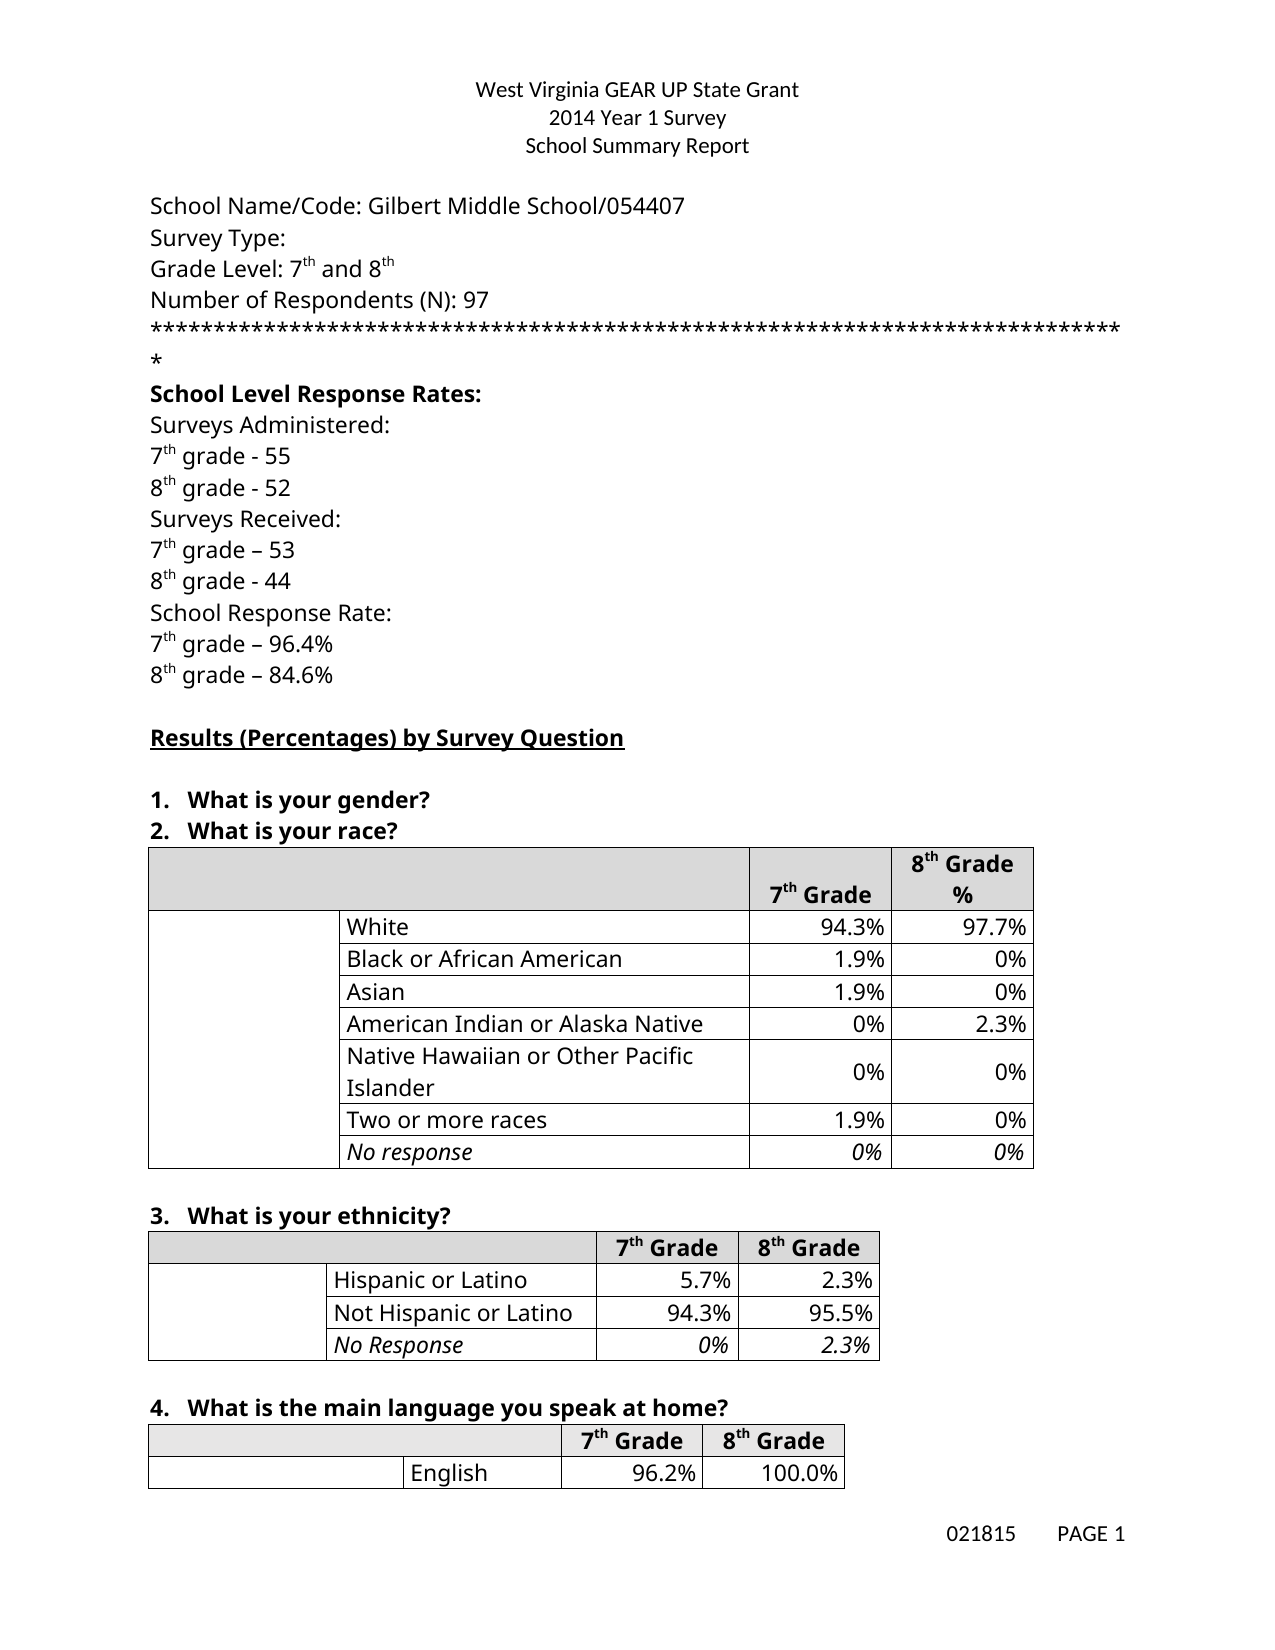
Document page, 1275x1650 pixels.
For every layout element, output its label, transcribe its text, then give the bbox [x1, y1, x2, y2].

text 7th grade - 55 [150, 440, 1125, 472]
text Surveys Administered: [150, 409, 1125, 440]
table_header 7th Grade [562, 1425, 702, 1456]
table_cell Hispanic or Latino [327, 1264, 596, 1296]
table_header 7th Grade [750, 848, 891, 910]
table_cell 94.3% [750, 911, 891, 942]
table_cell [149, 1457, 403, 1488]
table_cell 97.7% [892, 911, 1033, 942]
text School Name/Code: Gilbert Middle School/054407 [150, 190, 1125, 222]
table_header 8th Grade [703, 1425, 844, 1456]
table_cell Two or more races [340, 1104, 749, 1135]
table_header 8th Grade [739, 1232, 879, 1263]
text School Level Response Rates: [150, 378, 1125, 409]
text 7th grade – 53 [150, 534, 1125, 565]
table_cell 0% [892, 976, 1033, 1007]
table_cell 2.3% [892, 1008, 1033, 1039]
table_cell No Response [327, 1329, 596, 1360]
table_cell 5.7% [597, 1264, 738, 1296]
text School Response Rate: [150, 597, 1125, 628]
table_cell 0% [892, 1136, 1033, 1167]
table_cell Native Hawaiian or Other Pacific Islander [340, 1040, 749, 1103]
table_cell No response [340, 1136, 749, 1167]
text Results (Percentages) by Survey Question [150, 722, 1125, 753]
table_cell 100.0% [703, 1457, 844, 1488]
text Number of Respondents (N): 97 [150, 284, 1125, 315]
text Surveys Received: [150, 503, 1125, 534]
table_cell 0% [750, 1136, 891, 1167]
table_cell 0% [892, 1040, 1033, 1103]
table_cell 0% [892, 944, 1033, 975]
table_cell 0% [750, 1008, 891, 1039]
table_cell Asian [340, 976, 749, 1007]
table_cell 96.2% [562, 1457, 702, 1488]
table_cell 2.3% [739, 1264, 879, 1296]
table_header 8th Grade % [892, 848, 1033, 910]
table_cell White [340, 911, 749, 942]
list What is your race? [150, 815, 1125, 847]
table_cell 2.3% [739, 1329, 879, 1360]
table_cell 94.3% [597, 1297, 738, 1328]
table_cell [149, 1264, 326, 1360]
table_header [149, 848, 749, 910]
table_cell American Indian or Alaska Native [340, 1008, 749, 1039]
text Survey Type: [150, 222, 1125, 253]
table_cell 95.5% [739, 1297, 879, 1328]
text 7th grade – 96.4% [150, 628, 1125, 659]
table_header [149, 1232, 596, 1263]
table_cell [149, 911, 339, 1167]
text 8th grade - 44 [150, 565, 1125, 597]
table_cell English [404, 1457, 561, 1488]
table_cell 1.9% [750, 944, 891, 975]
list What is your ethnicity? [150, 1200, 1125, 1231]
text ****************************************************************************** [150, 315, 1125, 378]
table_header 7th Grade [597, 1232, 738, 1263]
table_cell Not Hispanic or Latino [327, 1297, 596, 1328]
text Grade Level: 7th and 8th [150, 253, 1125, 284]
table_cell 1.9% [750, 976, 891, 1007]
table_cell 1.9% [750, 1104, 891, 1135]
text 8th grade - 52 [150, 472, 1125, 503]
table_cell Black or African American [340, 944, 749, 975]
list What is your gender? [150, 784, 1125, 815]
list What is the main language you speak at home? [150, 1392, 1125, 1424]
table_cell 0% [750, 1040, 891, 1103]
table_cell 0% [597, 1329, 738, 1360]
table_header [149, 1425, 561, 1456]
table_cell 0% [892, 1104, 1033, 1135]
text 8th grade – 84.6% [150, 659, 1125, 690]
